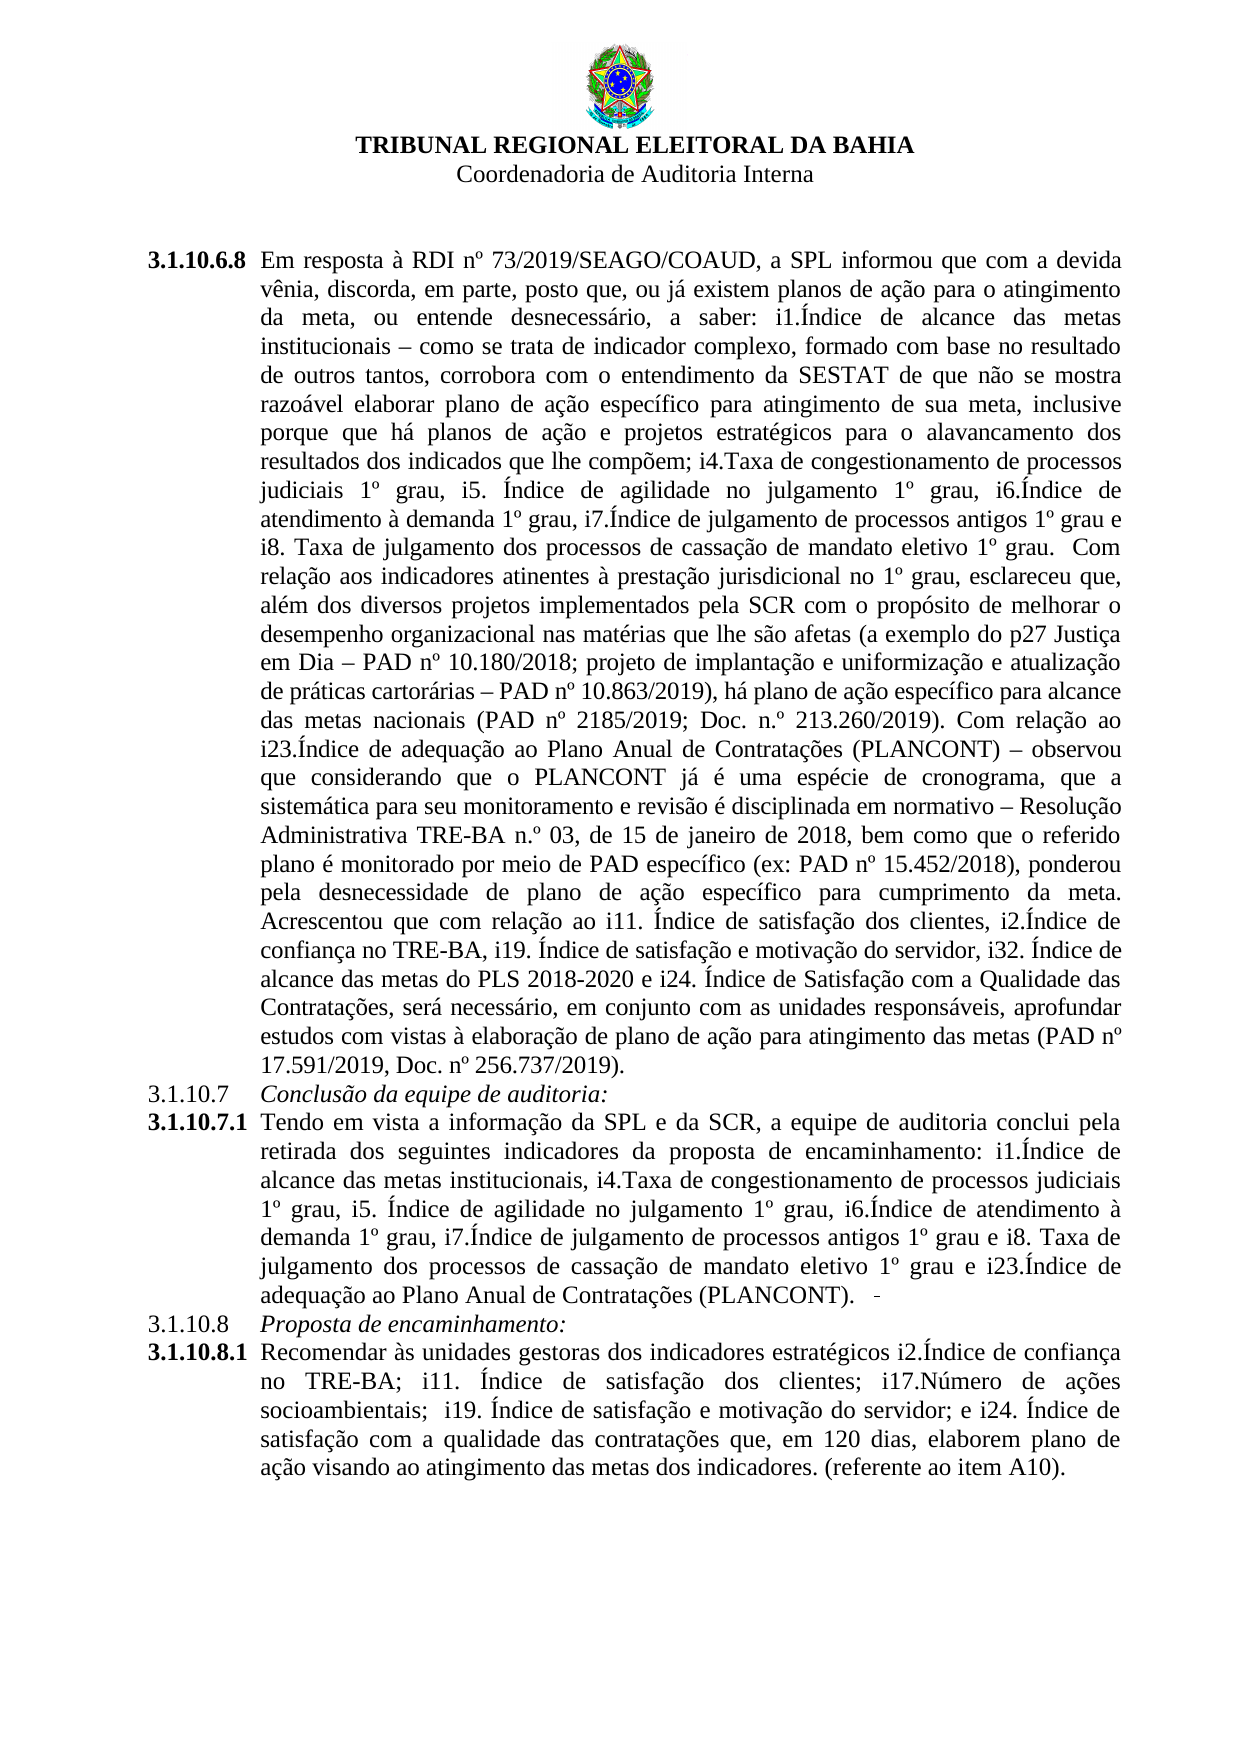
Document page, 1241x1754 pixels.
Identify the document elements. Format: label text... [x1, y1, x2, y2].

list Tendo em vista a informação da SPL e da SCR, a equipe de auditoria conclui pela retirada dos seguintes indicadores da proposta de encaminhamento: i1.Índice de alcance das metas institucionais, i4.Taxa de congestionamento de processos judiciais 1º grau, i5. Índice de agilidade no julgamento 1º grau, i6.Índice de atendimento à demanda 1º grau, i7.Índice de julgamento de processos antigos 1º grau e i8. Taxa de julgamento dos processos de cassação de mandato eletivo 1º grau e i23.Índice de adequação ao Plano Anual de Contratações (PLANCONT). [148, 1107, 1122, 1309]
list Em resposta à RDI nº 73/2019/SEAGO/COAUD, a SPL informou que com a devida vênia, discorda, em parte, posto que, ou já existem planos de ação para o atingimento da meta, ou entende desnecessário, a saber: i1.Índice de alcance das metas institucionais – como se trata de indicador complexo, formado com base no resultado de outros tantos, corrobora com o entendimento da SESTAT de que não se mostra razoável elaborar plano de ação específico para atingimento de sua meta, inclusive porque que há planos de ação e projetos estratégicos para o alavancamento dos resultados dos indicados que lhe compõem; i4.Taxa de congestionamento de processos judiciais 1º grau, i5. Índice de agilidade no julgamento 1º grau, i6.Índice de atendimento à demanda 1º grau, i7.Índice de julgamento de processos antigos 1º grau e i8. Taxa de julgamento dos processos de cassação de mandato eletivo 1º grau. Com relação aos indicadores atinentes à prestação jurisdicional no 1º grau, esclareceu que, além dos diversos projetos implementados pela SCR com o propósito de melhorar o desempenho organizacional nas matérias que lhe são afetas (a exemplo do p27 Justiça em Dia – PAD nº 10.180/2018; projeto de implantação e uniformização e atualização de práticas cartorárias – PAD nº 10.863/2019), há plano de ação específico para alcance das metas nacionais (PAD nº 2185/2019; Doc. n.º 213.260/2019). Com relação ao i23.Índice de adequação ao Plano Anual de Contratações (PLANCONT) – observou que considerando que o PLANCONT já é uma espécie de cronograma, que a sistemática para seu monitoramento e revisão é disciplinada em normativo – Resolução Administrativa TRE-BA n.º 03, de 15 de janeiro de 2018, bem como que o referido plano é monitorado por meio de PAD específico (ex: PAD nº 15.452/2018), ponderou pela desnecessidade de plano de ação específico para cumprimento da meta. Acrescentou que com relação ao i11. Índice de satisfação dos clientes, i2.Índice de confiança no TRE-BA, i19. Índice de satisfação e motivação do servidor, i32. Índice de alcance das metas do PLS 2018-2020 e i24. Índice de Satisfação com a Qualidade das Contratações, será necessário, em conjunto com as unidades responsáveis, aprofundar estudos com vistas à elaboração de plano de ação para atingimento das metas (PAD nº 17.591/2019, Doc. nº 256.737/2019). [148, 245, 1122, 1079]
list Proposta de encaminhamento: [148, 1309, 1122, 1337]
picture [551, 42, 688, 161]
list Recomendar às unidades gestoras dos indicadores estratégicos i2.Índice de confiança no TRE-BA; i11. Índice de satisfação dos clientes; i17.Número de ações socioambientais; i19. Índice de satisfação e motivação do servidor; e i24. Índice de satisfação com a qualidade das contratações que, em 120 dias, elaborem plano de ação visando ao atingimento das metas dos indicadores. (referente ao item A10). [148, 1337, 1122, 1481]
list Conclusão da equipe de auditoria: [148, 1079, 1122, 1107]
